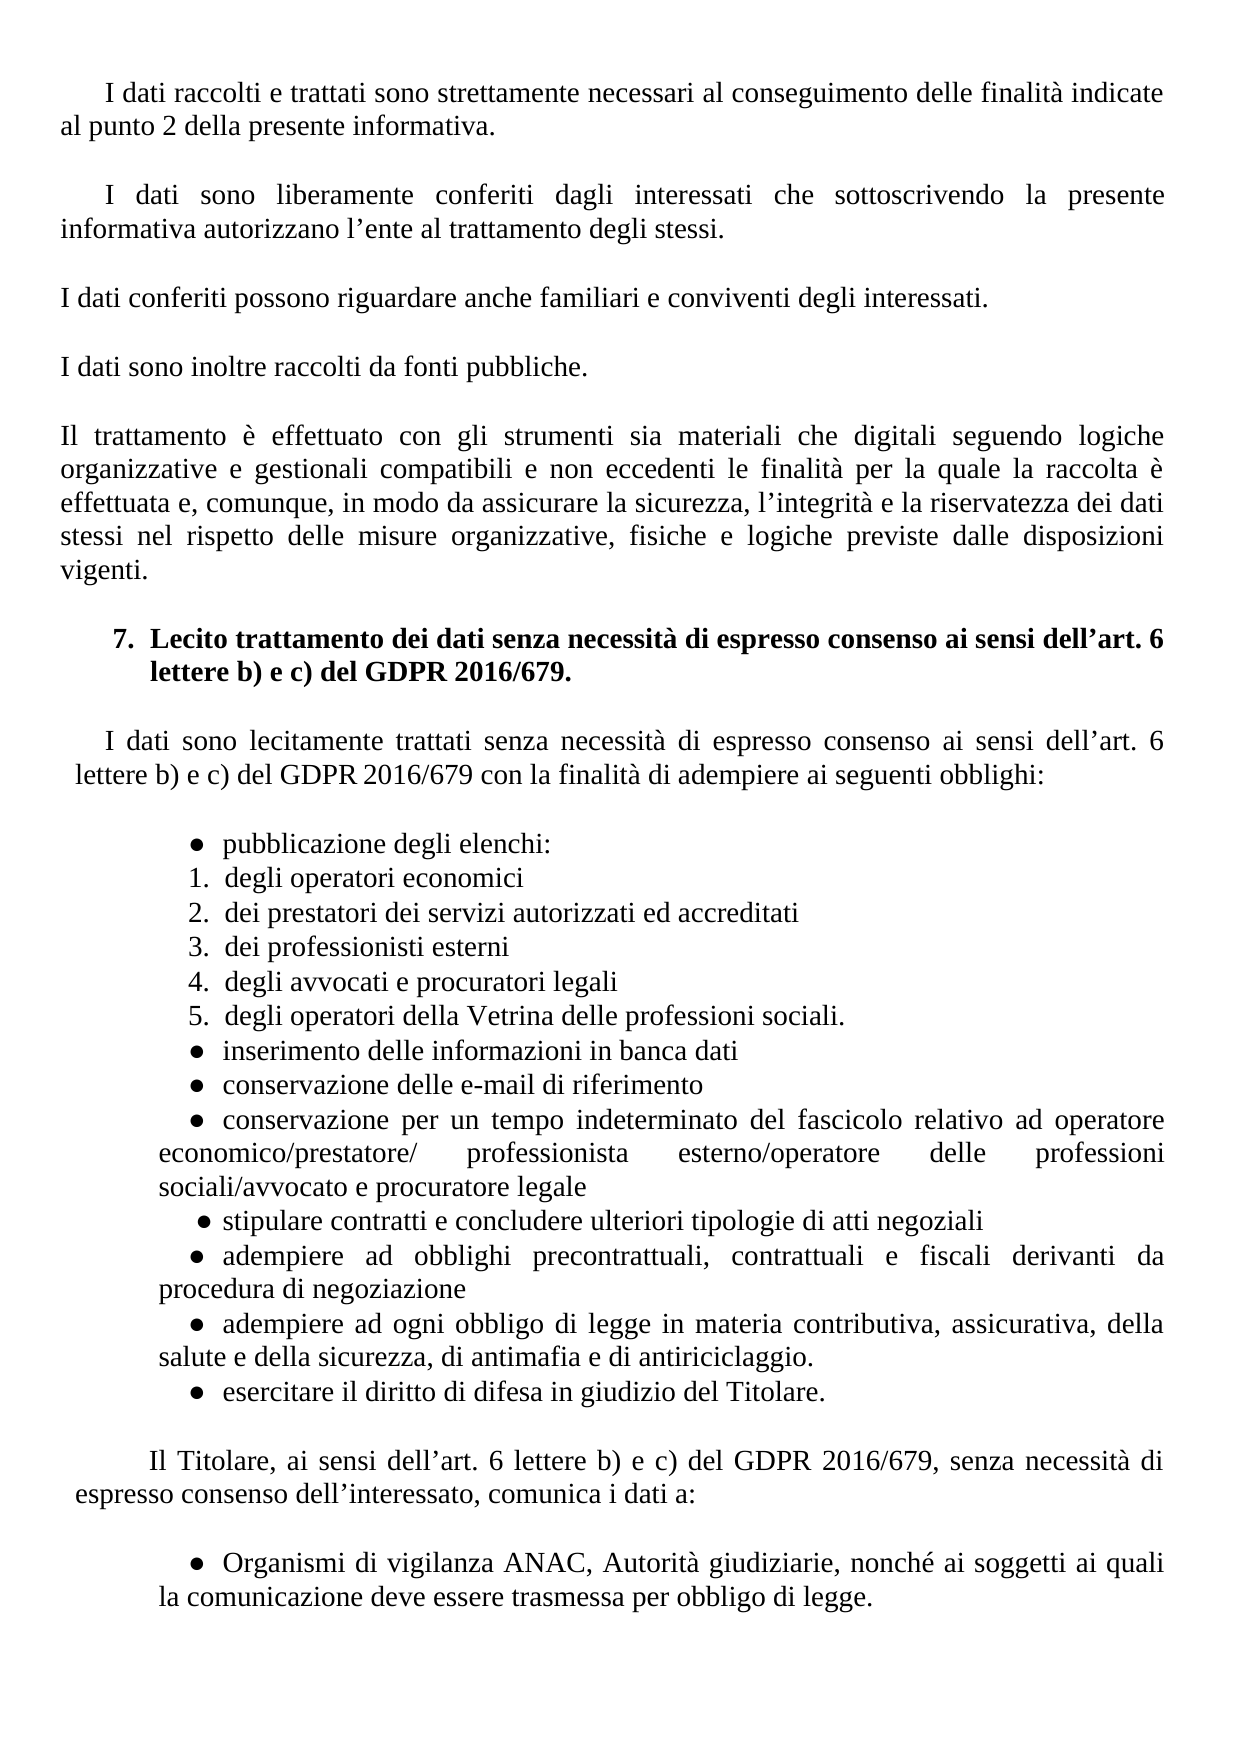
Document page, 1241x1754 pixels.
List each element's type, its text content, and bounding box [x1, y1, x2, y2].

text ● conservazione delle e-mail di riferimento [158, 1067, 1165, 1101]
text I dati raccolti e trattati sono strettamente necessari al conseguimento delle finalità indicate al punto 2 della presente informativa. [60, 75, 1165, 142]
text 3. dei professionisti esterni [158, 929, 1165, 963]
text ● esercitare il diritto di difesa in giudizio del Titolare. [158, 1374, 1165, 1407]
text Il trattamento è effettuato con gli strumenti sia materiali che digitali seguendo logiche organizzative e gestionali compatibili e non eccedenti le finalità per la quale la raccolta è effettuata e, comunque, in modo da assicurare la sicurezza, l’integrità e la riservatezza dei dati stessi nel rispetto delle misure organizzative, fisiche e logiche previste dalle disposizioni vigenti. [60, 418, 1165, 586]
text I dati sono inoltre raccolti da fonti pubbliche. [60, 349, 1165, 382]
text 2. dei prestatori dei servizi autorizzati ed accreditati [158, 895, 1165, 928]
text I dati sono lecitamente trattati senza necessità di espresso consenso ai sensi dell’art. 6 lettere b) e c) del GDPR 2016/679 con la finalità di adempiere ai seguenti obblighi: [75, 723, 1165, 791]
text 5. degli operatori della Vetrina delle professioni sociali. [158, 998, 1165, 1032]
text ● pubblicazione degli elenchi: [158, 826, 1165, 859]
text ● inserimento delle informazioni in banca dati [158, 1033, 1165, 1066]
text ● stipulare contratti e concludere ulteriori tipologie di atti negoziali [158, 1203, 1165, 1237]
text I dati conferiti possono riguardare anche familiari e conviventi degli interessati. [60, 280, 1165, 313]
text I dati sono liberamente conferiti dagli interessati che sottoscrivendo la presente informativa autorizzano l’ente al trattamento degli stessi. [60, 177, 1165, 244]
text 4. degli avvocati e procuratori legali [158, 964, 1165, 997]
text ● conservazione per un tempo indeterminato del fascicolo relativo ad operatore economico/prestatore/ professionista esterno/operatore delle professioni sociali/avvocato e procuratore legale [158, 1102, 1165, 1202]
text Il Titolare, ai sensi dell’art. 6 lettere b) e c) del GDPR 2016/679, senza necessità di espresso consenso dell’interessato, comunica i dati a: [75, 1443, 1165, 1510]
text 1. degli operatori economici [158, 861, 1165, 894]
text ● Organismi di vigilanza ANAC, Autorità giudiziarie, nonché ai soggetti ai quali la comunicazione deve essere trasmessa per obbligo di legge. [158, 1545, 1165, 1612]
list Lecito trattamento dei dati senza necessità di espresso consenso ai sensi dell’art. 6 lettere b) e c) del GDPR 2016/679. [112, 621, 1165, 688]
text ● adempiere ad ogni obbligo di legge in materia contributiva, assicurativa, della salute e della sicurezza, di antimafia e di antiriciclaggio. [158, 1306, 1165, 1373]
text ● adempiere ad obblighi precontrattuali, contrattuali e fiscali derivanti da procedura di negoziazione [158, 1238, 1165, 1305]
